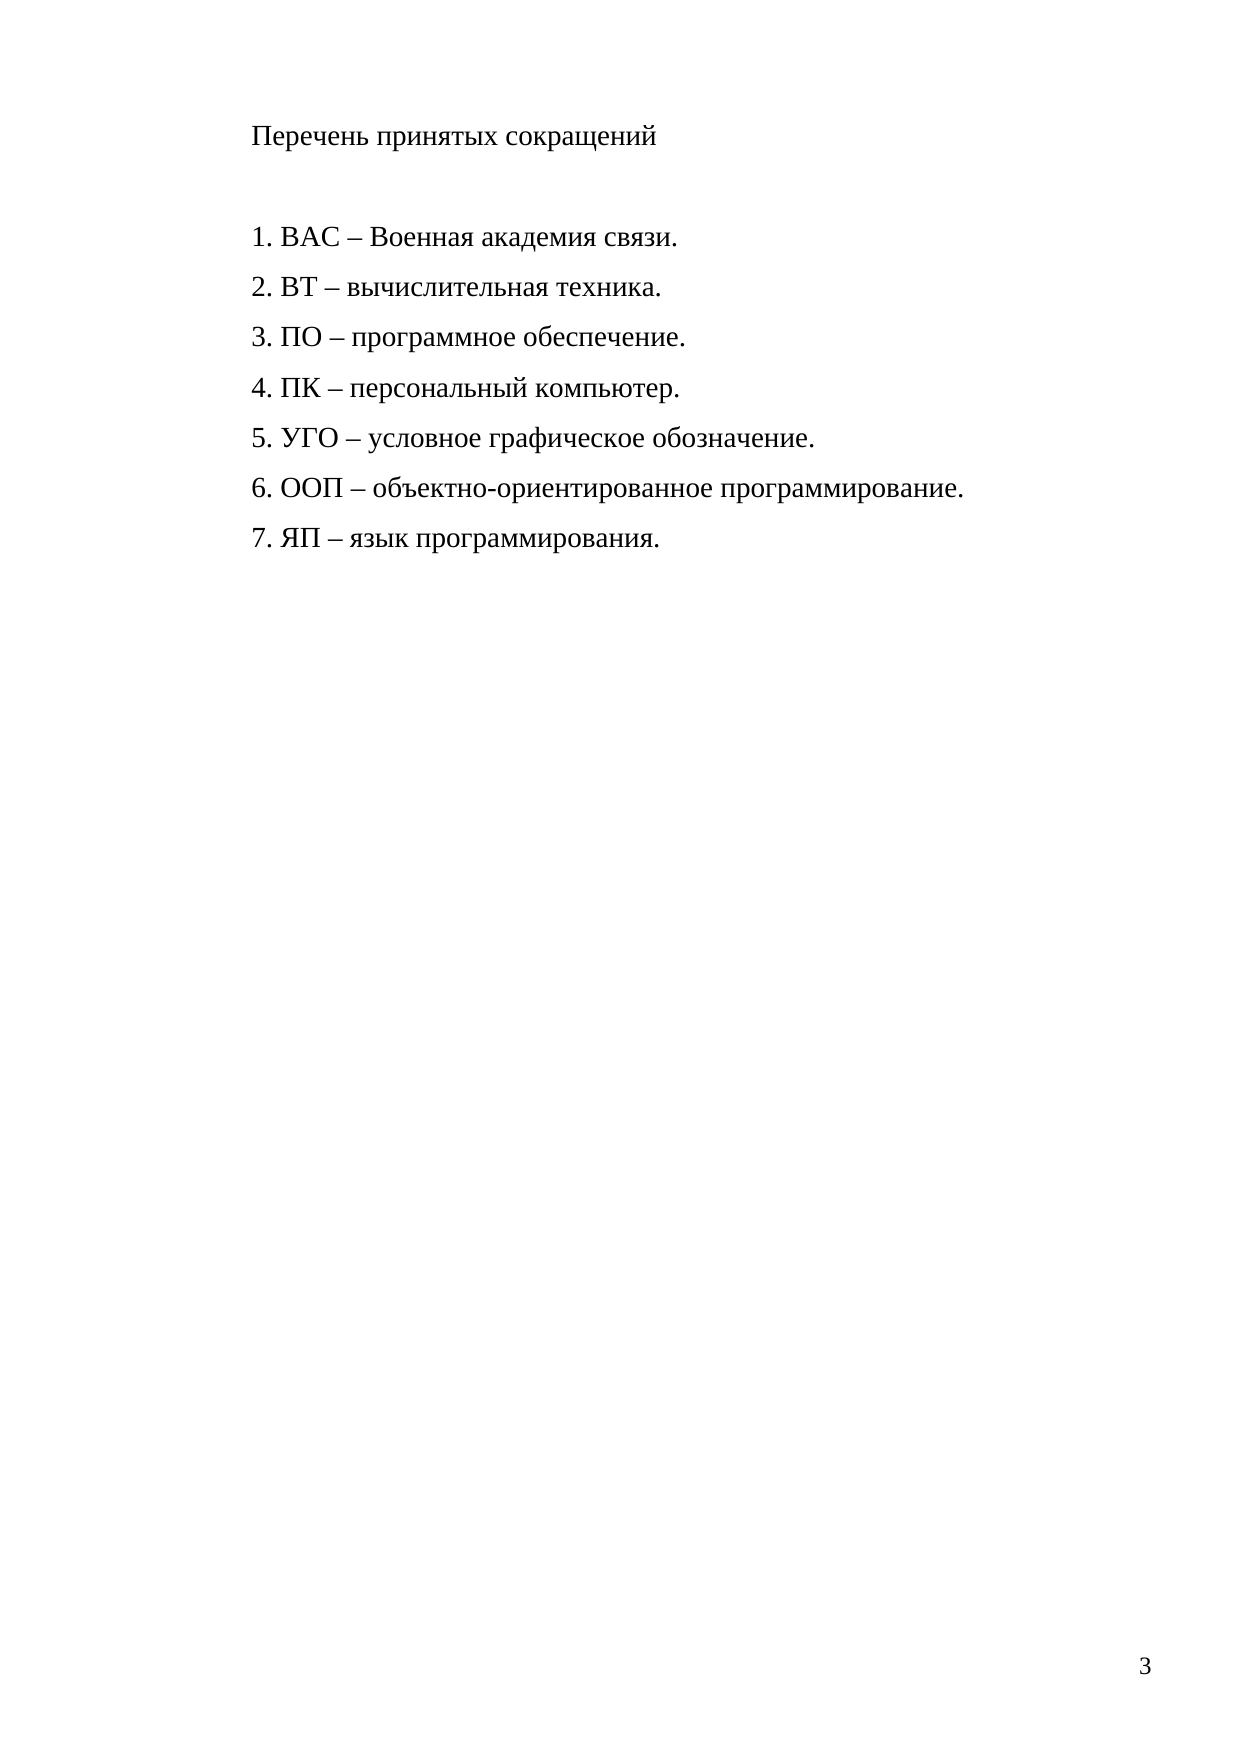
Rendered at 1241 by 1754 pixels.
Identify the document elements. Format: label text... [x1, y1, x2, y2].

text 3. ПО – программное обеспечение. [177, 319, 1152, 353]
text 5. УГО – условное графическое обозначение. [177, 420, 1152, 453]
text 1. ВАС – Военная академия связи. [177, 219, 1152, 252]
text 4. ПК – персональный компьютер. [177, 370, 1152, 403]
text 2. ВТ – вычислительная техника. [177, 269, 1152, 303]
text Перечень принятых сокращений [177, 118, 1152, 152]
text 6. ООП – объектно-ориентированное программирование. [177, 470, 1152, 504]
text 7. ЯП – язык программирования. [177, 521, 1152, 554]
